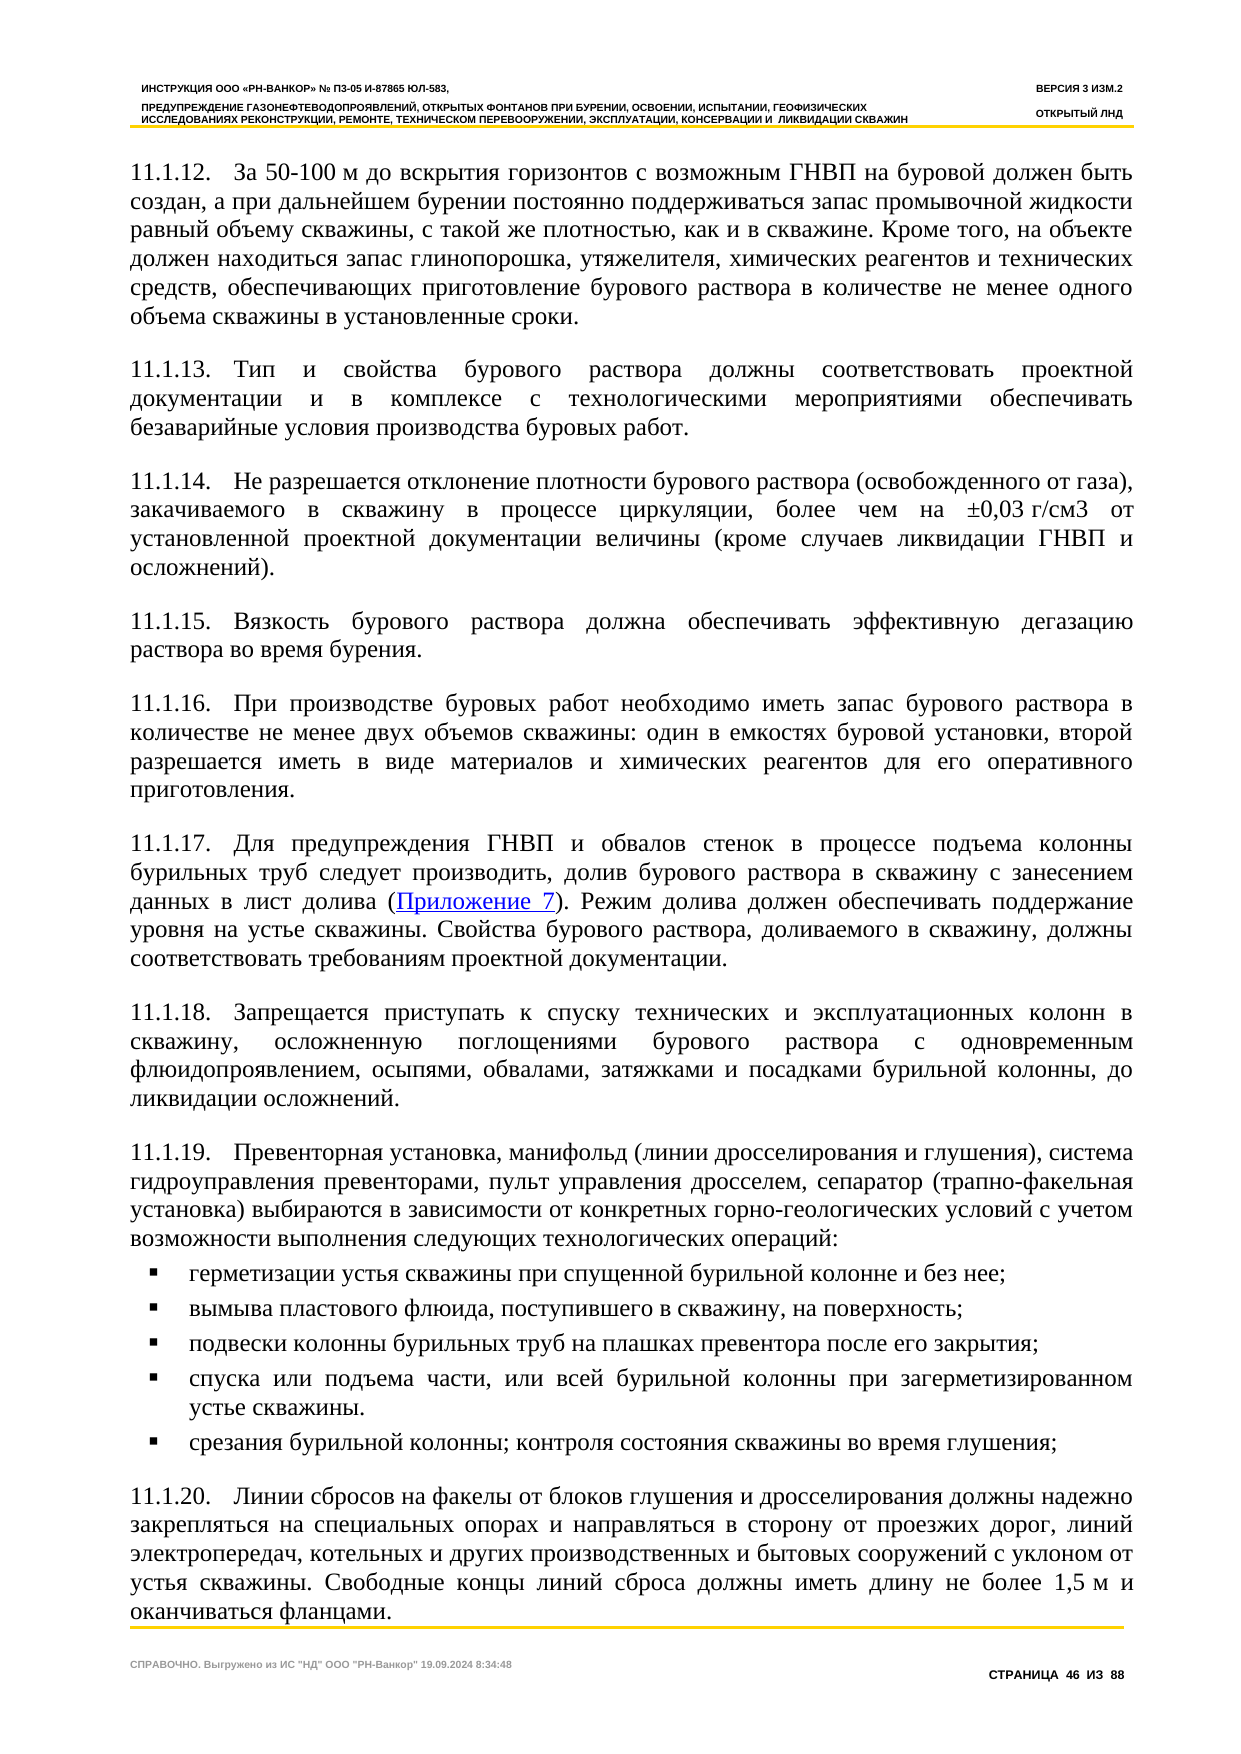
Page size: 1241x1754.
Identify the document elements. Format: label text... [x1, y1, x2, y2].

list герметизации устья скважины при спущенной бурильной колонне и без нее; [148, 1258, 1134, 1287]
list Запрещается приступать к спуску технических и эксплуатационных колонн в скважину, осложненную поглощениями бурового раствора с одновременным флюидопроявлением, осыпями, обвалами, затяжками и посадками бурильной колонны, до ликвидации осложнений. [130, 997, 1134, 1112]
list За 50-100 м до вскрытия горизонтов с возможным ГНВП на буровой должен быть создан, а при дальнейшем бурении постоянно поддерживаться запас промывочной жидкости равный объему скважины, с такой же плотностью, как и в скважине. Кроме того, на объекте должен находиться запас глинопорошка, утяжелителя, химических реагентов и технических средств, обеспечивающих приготовление бурового раствора в количестве не менее одного объема скважины в установленные сроки. [130, 157, 1134, 329]
list При производстве буровых работ необходимо иметь запас бурового раствора в количестве не менее двух объемов скважины: один в емкостях буровой установки, второй разрешается иметь в виде материалов и химических реагентов для его оперативного приготовления. [130, 688, 1134, 803]
list подвески колонны бурильных труб на плашках превентора после его закрытия; [148, 1328, 1134, 1357]
list спуска или подъема части, или всей бурильной колонны при загерметизированном устье скважины. [148, 1363, 1134, 1421]
list Превенторная установка, манифольд (линии дросселирования и глушения), система гидроуправления превенторами, пульт управления дросселем, сепаратор (трапно-факельная установка) выбираются в зависимости от конкретных горно-геологических условий с учетом возможности выполнения следующих технологических операций: [130, 1137, 1134, 1252]
list вымыва пластового флюида, поступившего в скважину, на поверхность; [148, 1293, 1134, 1322]
list Тип и свойства бурового раствора должны соответствовать проектной документации и в комплексе с технологическими мероприятиями обеспечивать безаварийные условия производства буровых работ. [130, 354, 1134, 441]
list срезания бурильной колонны; контроля состояния скважины во время глушения; [148, 1427, 1134, 1456]
list Линии сбросов на факелы от блоков глушения и дросселирования должны надежно закрепляться на специальных опорах и направляться в сторону от проезжих дорог, линий электропередач, котельных и других производственных и бытовых сооружений с уклоном от устья скважины. Свободные концы линий сброса должны иметь длину не более 1,5 м и оканчиваться фланцами. [130, 1481, 1134, 1624]
list Вязкость бурового раствора должна обеспечивать эффективную дегазацию раствора во время бурения. [130, 606, 1134, 663]
list Для предупреждения ГНВП и обвалов стенок в процессе подъема колонны бурильных труб следует производить, долив бурового раствора в скважину с занесением данных в лист долива (Приложение 7). Режим долива должен обеспечивать поддержание уровня на устье скважины. Свойства бурового раствора, доливаемого в скважину, должны соответствовать требованиям проектной документации. [130, 828, 1134, 972]
list Не разрешается отклонение плотности бурового раствора (освобожденного от газа), закачиваемого в скважину в процессе циркуляции, более чем на ±0,03 г/см3 от установленной проектной документации величины (кроме случаев ликвидации ГНВП и осложнений). [130, 466, 1134, 581]
